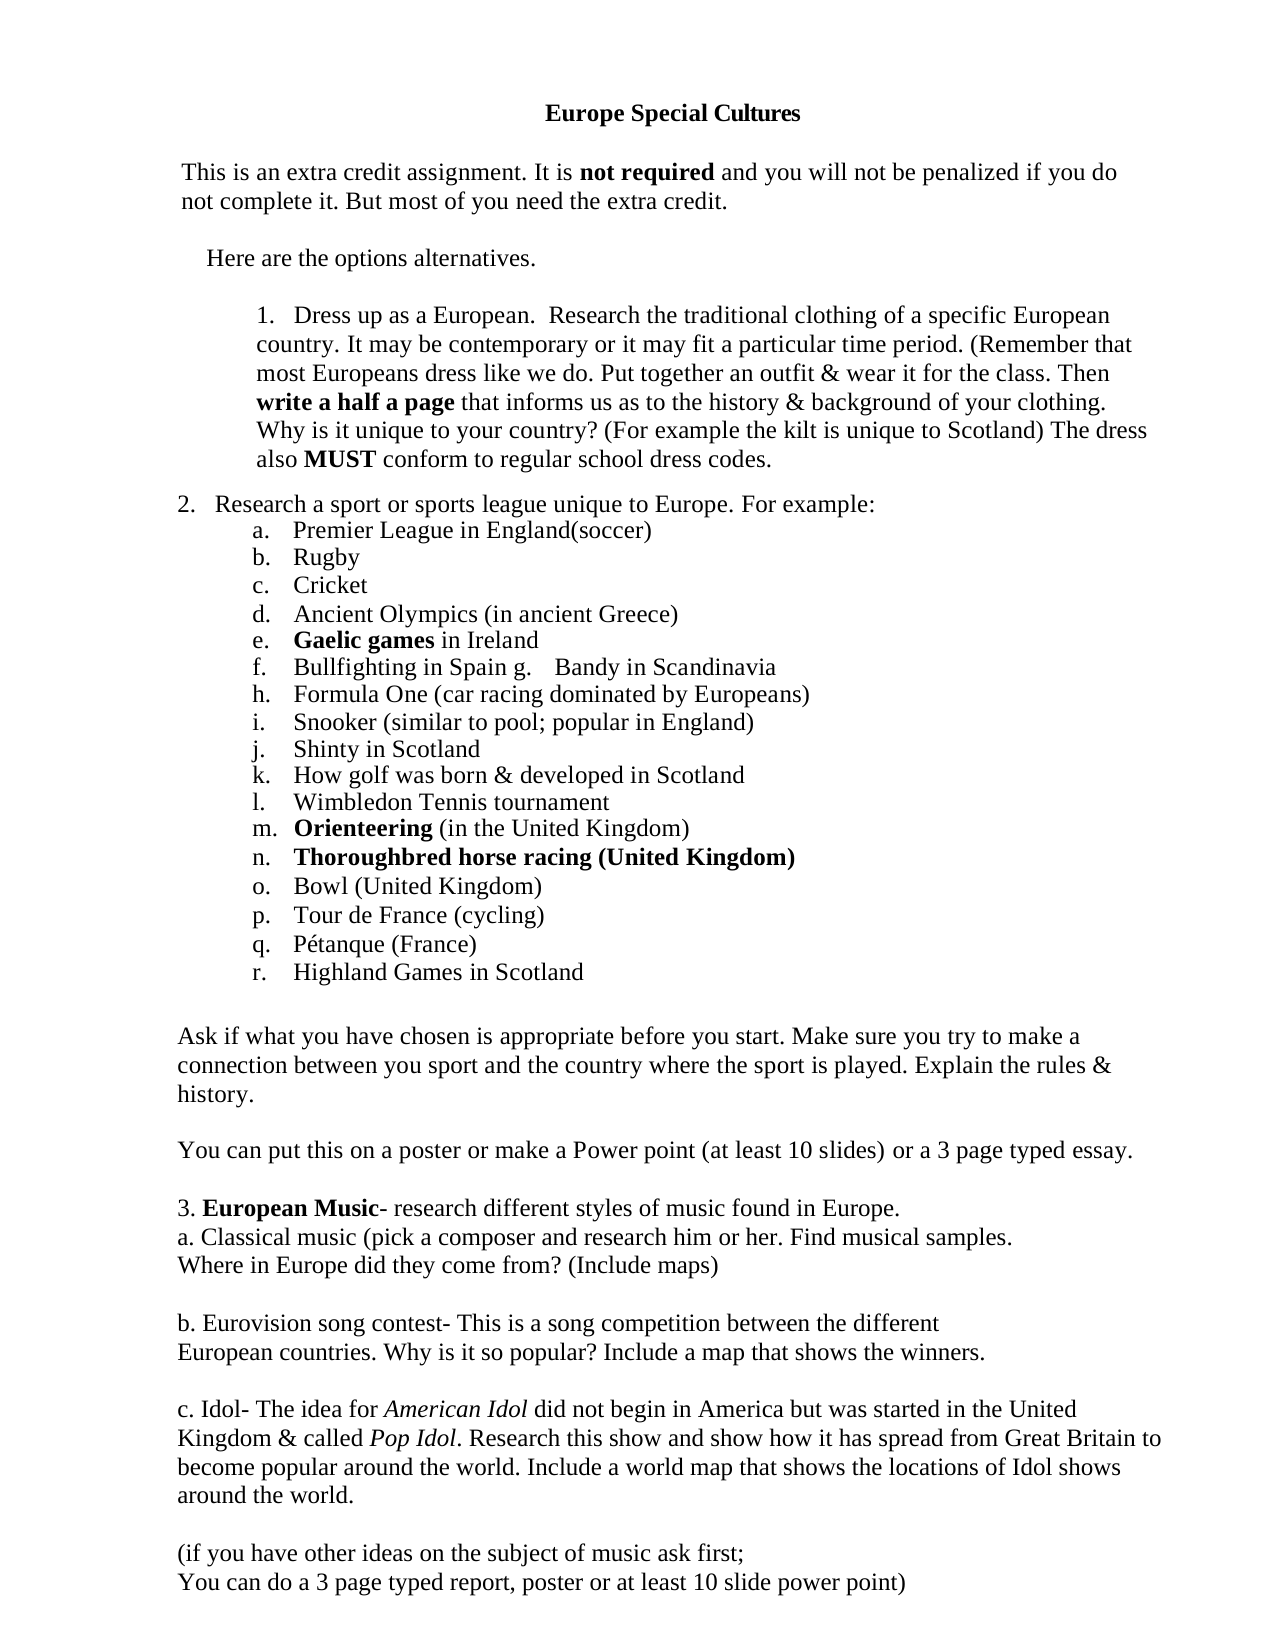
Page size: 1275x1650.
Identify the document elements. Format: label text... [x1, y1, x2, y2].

text b. Eurovision song contest- This is a song competition between the different [177, 1308, 1162, 1337]
text (if you have other ideas on the subject of music ask first; [177, 1538, 1162, 1567]
text d. Ancient Olympics (in ancient Greece) [252, 599, 938, 628]
text 1. Dress up as a European. Research the traditional clothing of a specific European country. It may be contemporary or it may fit a particular time period. (Remember that most Europeans dress like we do. Put together an outfit & wear it for the class. Then write a half a page that informs us as to the history & background of your clothing. Why is it unique to your country? (For example the kilt is unique to Scotland) The dress also MUST conform to regular school dress codes. [256, 300, 1154, 473]
text i. Snooker (similar to pool; popular in England) [252, 707, 1008, 736]
text l. Wimbledon Tennis tournament [252, 790, 999, 816]
text k. How golf was born & developed in Scotland [252, 763, 999, 789]
text n. Thoroughbred horse racing (United Kingdom) [252, 842, 1088, 871]
text Here are the options alternatives. [181, 243, 1144, 272]
text European countries. Why is it so popular? Include a map that shows the winners. [177, 1337, 1162, 1365]
text b. Rugby [252, 544, 651, 570]
text o. Bowl (United Kingdom) [252, 871, 839, 900]
text Ask if what you have chosen is appropriate before you start. Make sure you try to make a connection between you sport and the country where the sport is played. Explain the rules & history. [177, 1021, 1122, 1107]
text e. Gaelic games in Ireland [252, 628, 813, 654]
text Europe Special Cultures [181, 103, 1164, 130]
text c. Cricket [252, 570, 657, 599]
text Where in Europe did they come from? (Include maps) [177, 1250, 1162, 1279]
text h. Formula One (car racing dominated by Europeans) [252, 681, 1051, 707]
text j. Shinty in Scotland [252, 736, 759, 762]
text c. Idol- The idea for American Idol did not begin in America but was started in the United Kingdom & called Pop Idol. Research this show and show how it has spread from Great Britain to become popular around the world. Include a world map that shows the locations of Idol shows around the world. [177, 1394, 1162, 1509]
text a. Classical music (pick a composer and research him or her. Find musical samples. [177, 1222, 1162, 1250]
text 2. Research a sport or sports league unique to Europe. For example: [177, 489, 1169, 518]
text a. Premier League in England(soccer) [252, 518, 915, 544]
text q. Pétanque (France) [252, 929, 839, 958]
text f. Bullfighting in Spain g. Bandy in Scandinavia [252, 655, 791, 681]
text m. Orienteering (in the United Kingdom) [252, 816, 948, 842]
text This is an extra credit assignment. It is not required and you will not be penalized if you do not complete it. But most of you need the extra credit. [181, 157, 1128, 215]
text You can do a 3 page typed report, poster or at least 10 slide power point) [177, 1567, 1162, 1595]
text You can put this on a poster or make a Power point (at least 10 slides) or a 3 page typed essay. [177, 1136, 1164, 1164]
text p. Tour de France (cycling) [252, 900, 839, 929]
text r. Highland Games in Scotland [252, 958, 877, 986]
text 3. European Music- research different styles of music found in Europe. [177, 1193, 1162, 1222]
